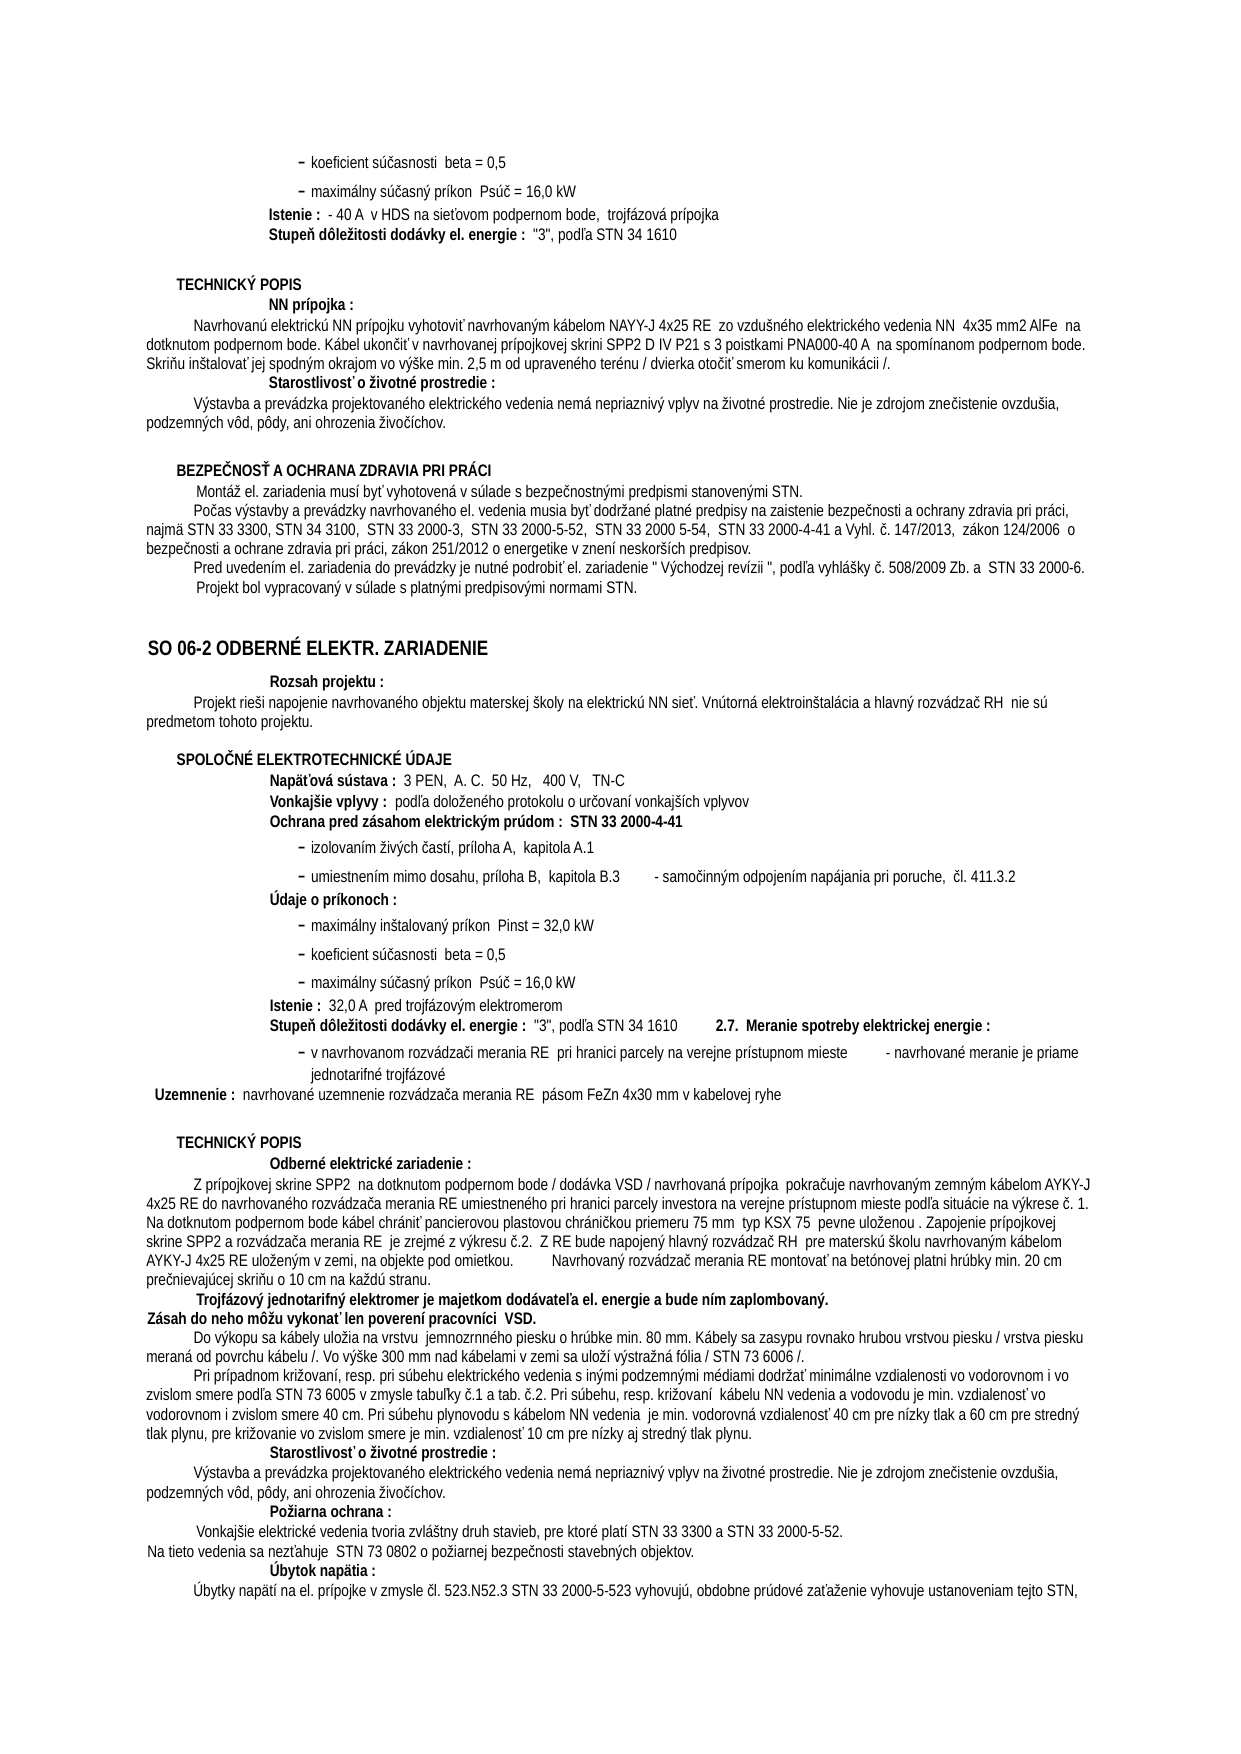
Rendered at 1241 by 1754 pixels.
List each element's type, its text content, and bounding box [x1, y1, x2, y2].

text Napäťová sústava : 3 PEN, A. C. 50 Hz, 400 V, TN-C [269, 771, 1076, 790]
text Projekt rieši napojenie navrhovaného objektu materskej školy na elektrickú NN sieť. Vnútorná elektroinštalácia a hlavný rozvádzač RH nie sú predmetom tohoto projektu. [146, 693, 1093, 731]
list koeficient súčasnosti beta = 0,5 [298, 148, 1093, 174]
text Pri prípadnom križovaní, resp. pri súbehu elektrického vedenia s inými podzemnými médiami dodržať minimálne vzdialenosti vo vodorovnom i vo zvislom smere podľa STN 73 6005 v zmysle tabuľky č.1 a tab. č.2. Pri súbehu, resp. križovaní kábelu NN vedenia a vodovodu je min. vzdialenosť vo vodorovnom i zvislom smere 40 cm. Pri súbehu plynovodu s kábelom NN vedenia je min. vodorovná vzdialenosť 40 cm pre nízky tlak a 60 cm pre stredný tlak plynu, pre križovanie vo zvislom smere je min. vzdialenosť 10 cm pre nízky aj stredný tlak plynu. [146, 1366, 1093, 1443]
list maximálny inštalovaný príkon Pinst = 32,0 kW [298, 910, 1093, 936]
text Istenie : 32,0 A pred trojfázovým elektromerom [269, 995, 1076, 1014]
text Na tieto vedenia sa nezťahuje STN 73 0802 o požiarnej bezpečnosti stavebných objektov. [147, 1541, 1093, 1561]
text Istenie : - 40 A v HDS na sieťovom podpernom bode, trojfázová prípojka [269, 204, 1091, 224]
text Požiarna ochrana : [269, 1502, 1076, 1521]
text SO 06-2 ODBERNÉ ELEKTR. ZARIADENIE [148, 636, 1093, 660]
text Zásah do neho môžu vykonať len poverení pracovníci VSD. [147, 1308, 1076, 1328]
text Vonkajšie vplyvy : podľa doloženého protokolu o určovaní vonkajších vplyvov [269, 791, 1076, 811]
text Projekt bol vypracovaný v súlade s platnými predpisovými normami STN. [196, 577, 1093, 597]
list koeficient súčasnosti beta = 0,5 [298, 938, 1093, 965]
list izolovaním živých častí, príloha A, kapitola A.1 [298, 833, 1093, 859]
text Vonkajšie elektrické vedenia tvoria zvláštny druh stavieb, pre ktoré platí STN 33 3300 a STN 33 2000-5-52. [196, 1522, 1093, 1541]
text Rozsah projektu : [269, 672, 1076, 691]
text Navrhovanú elektrickú NN prípojku vyhotoviť navrhovaným kábelom NAYY-J 4x25 RE zo vzdušného elektrického vedenia NN 4x35 mm2 AlFe na dotknutom podpernom bode. Kábel ukončiť v navrhovanej prípojkovej skrini SPP2 D IV P21 s 3 poistkami PNA000-40 A na spomínanom podpernom bode. Skriňu inštalovať jej spodným okrajom vo výške min. 2,5 m od upraveného terénu / dvierka otočiť smerom ku komunikácii /. [146, 316, 1093, 373]
text Odberné elektrické zariadenie : [269, 1154, 1076, 1173]
text Stupeň dôležitosti dodávky el. energie : "3", podľa STN 34 1610 2.7. Meranie spotreby elektrickej energie : [269, 1016, 1076, 1035]
text Do výkopu sa kábely uložia na vrstvu jemnozrnného piesku o hrúbke min. 80 mm. Kábely sa zasypu rovnako hrubou vrstvou piesku / vrstva piesku meraná od povrchu kábelu /. Vo výške 300 mm nad kábelami v zemi sa uloží výstražná fólia / STN 73 6006 /. [146, 1328, 1093, 1366]
text Počas výstavby a prevádzky navrhovaného el. vedenia musia byť dodržané platné predpisy na zaistenie bezpečnosti a ochrany zdravia pri práci, najmä STN 33 3300, STN 34 3100, STN 33 2000-3, STN 33 2000-5-52, STN 33 2000 5-54, STN 33 2000-4-41 a Vyhl. č. 147/2013, zákon 124/2006 o bezpečnosti a ochrane zdravia pri práci, zákon 251/2012 o energetike v znení neskorších predpisov. [146, 501, 1093, 558]
list umiestnením mimo dosahu, príloha B, kapitola B.3 - samočinným odpojením napájania pri poruche, čl. 411.3.2 [298, 861, 1093, 887]
text Ochrana pred zásahom elektrickým prúdom : STN 33 2000-4-41 [269, 812, 1076, 831]
text TECHNICKÝ POPIS [176, 1133, 1076, 1152]
text Výstavba a prevádzka projektovaného elektrického vedenia nemá nepriaznivý vplyv na životné prostredie. Nie je zdrojom znečistenie ovzdušia, podzemných vôd, pôdy, ani ohrozenia živočíchov. [146, 1463, 1093, 1502]
text NN prípojka : [269, 295, 1091, 314]
text Výstavba a prevádzka projektovaného elektrického vedenia nemá nepriaznivý vplyv na životné prostredie. Nie je zdrojom znečistenie ovzdušia, podzemných vôd, pôdy, ani ohrozenia živočíchov. [146, 394, 1093, 432]
list maximálny súčasný príkon Psúč = 16,0 kW [298, 176, 1093, 202]
text Starostlivosť o životné prostredie : [269, 373, 1091, 392]
text Z prípojkovej skrine SPP2 na dotknutom podpernom bode / dodávka VSD / navrhovaná prípojka pokračuje navrhovaným zemným kábelom AYKY-J 4x25 RE do navrhovaného rozvádzača merania RE umiestneného pri hranici parcely investora na verejne prístupnom mieste podľa situácie na výkrese č. 1. Na dotknutom podpernom bode kábel chrániť pancierovou plastovou chráničkou priemeru 75 mm typ KSX 75 pevne uloženou . Zapojenie prípojkovej skrine SPP2 a rozvádzača merania RE je zrejmé z výkresu č.2. Z RE bude napojený hlavný rozvádzač RH pre materskú školu navrhovaným kábelom AYKY-J 4x25 RE uloženým v zemi, na objekte pod omietkou. Navrhovaný rozvádzač merania RE montovať na betónovej platni hrúbky min. 20 cm prečnievajúcej skriňu o 10 cm na každú stranu. [146, 1174, 1093, 1289]
text Montáž el. zariadenia musí byť vyhotovená v súlade s bezpečnostnými predpismi stanovenými STN. [196, 482, 1093, 501]
text SPOLOČNÉ ELEKTROTECHNICKÉ ÚDAJE [176, 750, 1076, 769]
text Údaje o príkonoch : [269, 889, 1076, 909]
text Uzemnenie : navrhované uzemnenie rozvádzača merania RE pásom FeZn 4x30 mm v kabelovej ryhe [147, 1085, 1093, 1104]
text Trojfázový jednotarifný elektromer je majetkom dodávateľa el. energie a bude ním zaplombovaný. [196, 1289, 1076, 1308]
text Stupeň dôležitosti dodávky el. energie : "3", podľa STN 34 1610 [269, 225, 1091, 244]
text Pred uvedením el. zariadenia do prevádzky je nutné podrobiť el. zariadenie " Východzej revízii ", podľa vyhlášky č. 508/2009 Zb. a STN 33 2000-6. [146, 558, 1093, 577]
text TECHNICKÝ POPIS [176, 274, 1091, 294]
text Úbytok napätia : [269, 1561, 1076, 1580]
list v navrhovanom rozvádzači merania RE pri hranici parcely na verejne prístupnom mieste - navrhované meranie je priame jednotarifné trojfázové [298, 1037, 1093, 1084]
text Starostlivosť o životné prostredie : [269, 1443, 1076, 1462]
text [146, 1581, 1093, 1600]
text BEZPEČNOSŤ A OCHRANA ZDRAVIA PRI PRÁCI [176, 461, 1091, 480]
list maximálny súčasný príkon Psúč = 16,0 kW [298, 967, 1093, 993]
